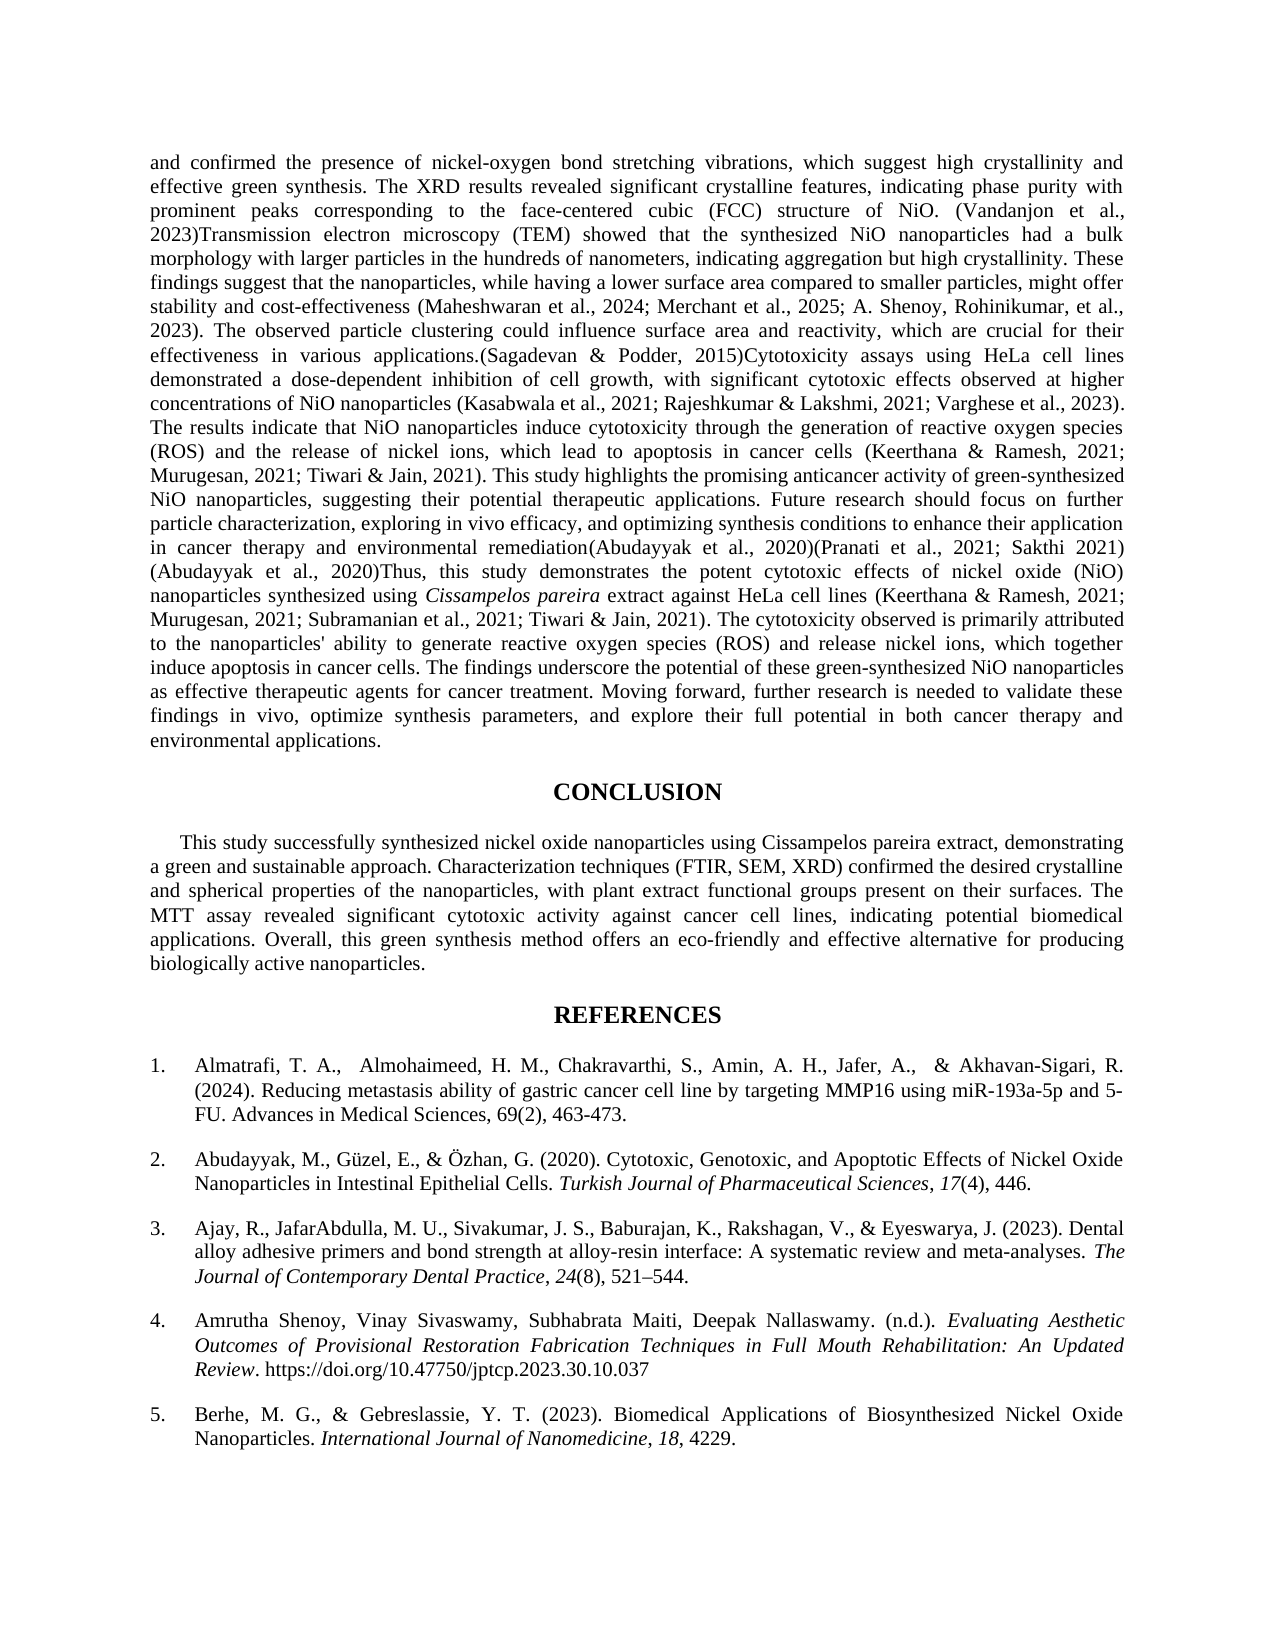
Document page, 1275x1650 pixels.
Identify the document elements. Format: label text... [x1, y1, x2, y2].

text Amrutha Shenoy, Vinay Sivaswamy, Subhabrata Maiti, Deepak Nallaswamy. (n.d.). Evaluating Aesthetic Outcomes of Provisional Restoration Fabrication Techniques in Full Mouth Rehabilitation: An Updated Review. https://doi.org/10.47750/jptcp.2023.30.10.037 [150, 1308, 1125, 1381]
text Abudayyak, M., Güzel, E., & Özhan, G. (2020). Cytotoxic, Genotoxic, and Apoptotic Effects of Nickel Oxide Nanoparticles in Intestinal Epithelial Cells. Turkish Journal of Pharmaceutical Sciences, 17(4), 446. [150, 1146, 1125, 1194]
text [150, 150, 1125, 752]
text Almatrafi, T. A., Almohaimeed, H. M., Chakravarthi, S., Amin, A. H., Jafer, A., & Akhavan-Sigari, R. (2024). Reducing metastasis ability of gastric cancer cell line by targeting MMP16 using miR-193a-5p and 5-FU. Advances in Medical Sciences, 69(2), 463-473. [150, 1053, 1125, 1126]
text This study successfully synthesized nickel oxide nanoparticles using Cissampelos pareira extract, demonstrating a green and sustainable approach. Characterization techniques (FTIR, SEM, XRD) confirmed the desired crystalline and spherical properties of the nanoparticles, with plant extract functional groups present on their surfaces. The MTT assay revealed significant cytotoxic activity against cancer cell lines, indicating potential biomedical applications. Overall, this green synthesis method offers an eco-friendly and effective alternative for producing biologically active nanoparticles. [150, 830, 1125, 975]
text Ajay, R., JafarAbdulla, M. U., Sivakumar, J. S., Baburajan, K., Rakshagan, V., & Eyeswarya, J. (2023). Dental alloy adhesive primers and bond strength at alloy-resin interface: A systematic review and meta-analyses. The Journal of Contemporary Dental Practice, 24(8), 521–544. [150, 1215, 1125, 1288]
subtitle References [150, 1000, 1125, 1028]
subtitle Conclusion [150, 777, 1125, 805]
text Berhe, M. G., & Gebreslassie, Y. T. (2023). Biomedical Applications of Biosynthesized Nickel Oxide Nanoparticles. International Journal of Nanomedicine, 18, 4229. [150, 1401, 1125, 1449]
